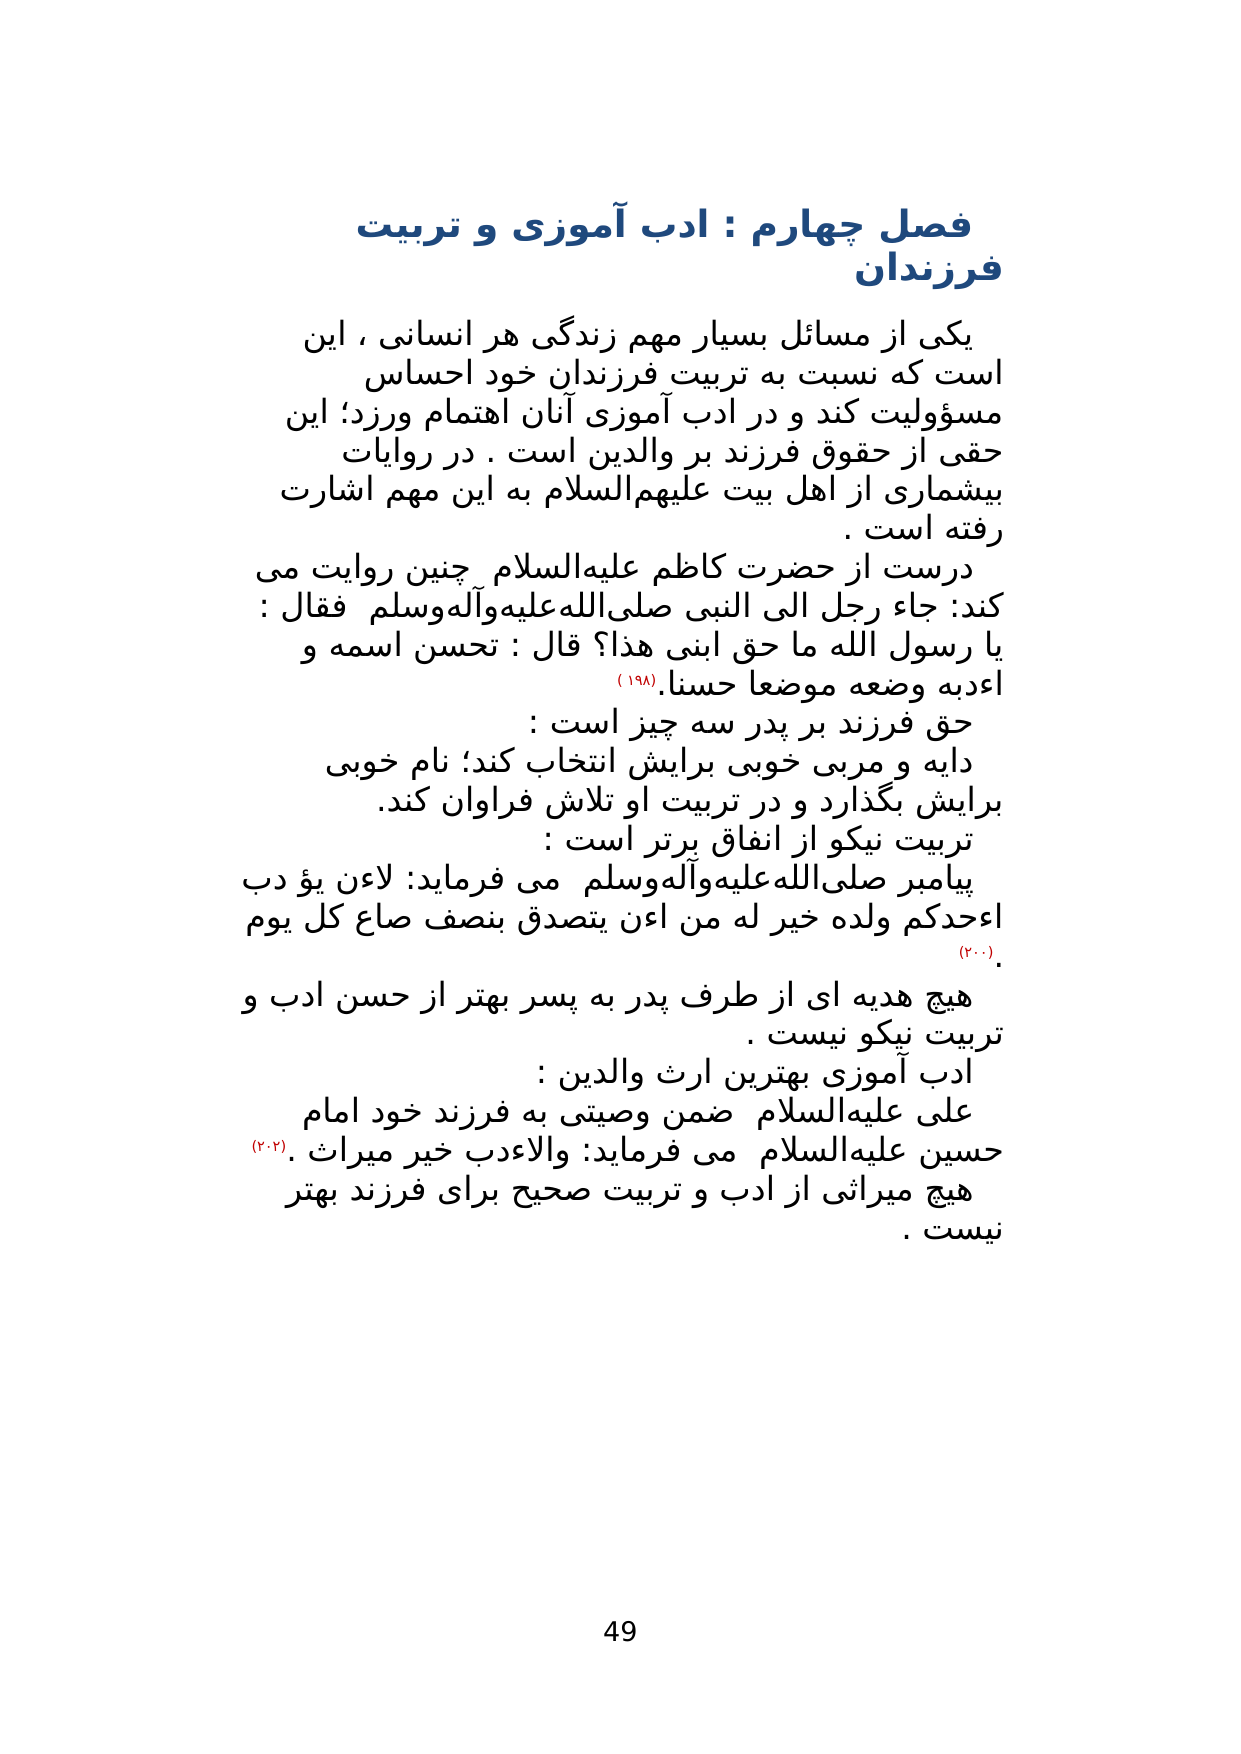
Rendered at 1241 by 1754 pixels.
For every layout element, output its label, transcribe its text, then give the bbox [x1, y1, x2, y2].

subtitle فصل چهارم : ادب آموزى و تربيت فرزندان [236, 202, 1004, 289]
text دايه و مربى خوبى برايش انتخاب كند؛ نام خوبى برايش بگذارد و در تربيت او تلاش فراوان كند. [236, 742, 1004, 819]
text حق فرزند بر پدر سه چيز است : [236, 703, 1004, 742]
text ادب آموزى بهترين ارث والدين : [236, 1053, 1004, 1092]
text هيچ ميراثى از ادب و تربيت صحيح براى فرزند بهتر نيست . [236, 1169, 1004, 1247]
text پيامبر صلى‌الله‌عليه‌وآله‌وسلم مى فرمايد: لاءن يؤ دب اءحدكم ولده خير له من اءن يتصدق بنصف صاع كل يوم .(٢٠٠) [236, 858, 1004, 975]
text درست از حضرت كاظم عليه‌السلام چنين روايت مى كند: جاء رجل الى النبى صلى‌الله‌عليه‌وآله‌وسلم فقال : يا رسول الله ما حق ابنى هذا؟ قال : تحسن اسمه و اءدبه وضعه موضعا حسنا.(١٩٨ ) [236, 548, 1004, 703]
text هيچ هديه اى از طرف پدر به پسر بهتر از حسن ادب و تربيت نيكو نيست . [236, 975, 1004, 1053]
text تربيت نيكو از انفاق برتر است : [236, 819, 1004, 858]
text على عليه‌السلام ضمن وصيتى به فرزند خود امام حسين عليه‌السلام مى فرمايد: والاءدب خير ميراث .(٢٠٢) [236, 1092, 1004, 1169]
text يكى از مسائل بسيار مهم زندگى هر انسانى ، اين است كه نسبت به تربيت فرزندان خود احساس مسؤوليت كند و در ادب آموزى آنان اهتمام ورزد؛ اين حقى از حقوق فرزند بر والدين است . در روايات بيشمارى از اهل بيت عليهم‌السلام به اين مهم اشارت رفته است . [236, 314, 1004, 548]
